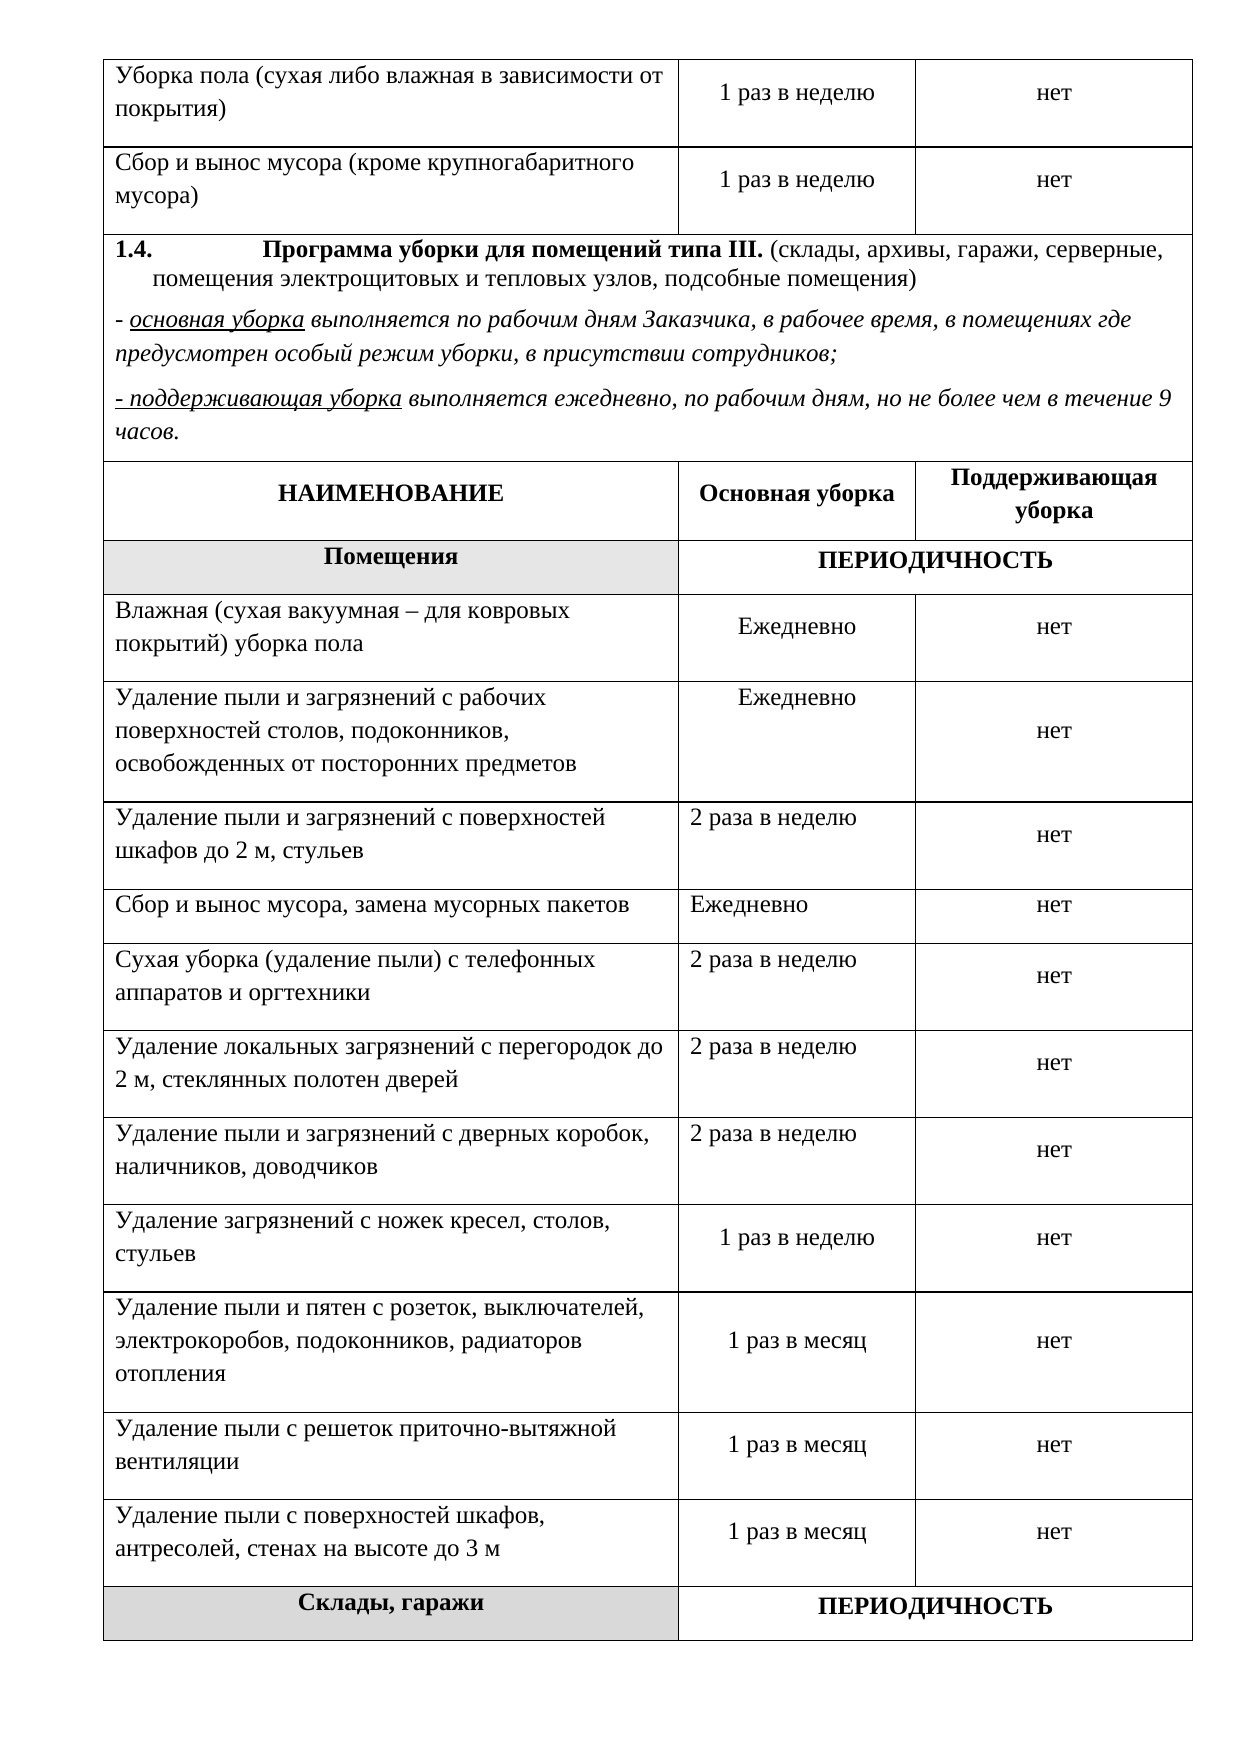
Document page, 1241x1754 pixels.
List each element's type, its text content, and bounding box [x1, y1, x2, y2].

table_cell 1 раз в неделю [679, 148, 915, 233]
table_cell Удаление пыли и загрязнений с дверных коробок, наличников, доводчиков [104, 1118, 678, 1204]
table_cell нет [916, 1118, 1192, 1204]
table_cell Ежедневно [679, 595, 915, 681]
table_cell 2 раза в неделю [679, 1118, 915, 1204]
table_cell Программа уборки для помещений типа III. (склады, архивы, гаражи, серверные, помещения электрощитовых и тепловых узлов, подсобные помещения) - основная уборка выполняется по рабочим дням Заказчика, в рабочее время, в помещениях где предусмотрен особый режим уборки, в присутствии сотрудников; - поддерживающая уборка выполняется ежедневно, по рабочим дням, но не более чем в течение 9 часов. [104, 235, 1192, 461]
table_cell Удаление загрязнений с ножек кресел, столов, стульев [104, 1205, 678, 1291]
table_cell нет [916, 1413, 1192, 1499]
table_cell ПЕРИОДИЧНОСТЬ [679, 541, 1192, 594]
table_cell Сбор и вынос мусора, замена мусорных пакетов [104, 890, 678, 943]
table_cell Удаление пыли и загрязнений с поверхностей шкафов до 2 м, стульев [104, 803, 678, 888]
table_cell 1 раз в неделю [679, 1205, 915, 1291]
table_cell НАИМЕНОВАНИЕ [104, 462, 678, 540]
table_cell нет [916, 60, 1192, 146]
table_cell нет [916, 148, 1192, 233]
table_cell нет [916, 1031, 1192, 1117]
table_cell 1 раз в месяц [679, 1413, 915, 1499]
table_cell 2 раза в неделю [679, 1031, 915, 1117]
table_cell Сбор и вынос мусора (кроме крупногабаритного мусора) [104, 148, 678, 233]
table_cell Поддерживающая уборка [916, 462, 1192, 540]
table_cell нет [916, 890, 1192, 943]
table_cell нет [916, 1205, 1192, 1291]
table_cell ПЕРИОДИЧНОСТЬ [679, 1587, 1192, 1640]
table_cell нет [916, 1293, 1192, 1412]
table_cell Ежедневно [679, 890, 915, 943]
table_cell Помещения [104, 541, 678, 594]
table_cell Удаление пыли и загрязнений с рабочих поверхностей столов, подоконников, освобожденных от посторонних предметов [104, 682, 678, 801]
table_cell нет [916, 595, 1192, 681]
table_cell Уборка пола (сухая либо влажная в зависимости от покрытия) [104, 60, 678, 146]
table_cell Основная уборка [679, 462, 915, 540]
table_cell 1 раз в месяц [679, 1500, 915, 1586]
table_cell нет [916, 944, 1192, 1030]
table_cell Влажная (сухая вакуумная – для ковровых покрытий) уборка пола [104, 595, 678, 681]
table_cell 1 раз в неделю [679, 60, 915, 146]
table_cell нет [916, 1500, 1192, 1586]
table_cell 2 раза в неделю [679, 944, 915, 1030]
table_cell Удаление локальных загрязнений с перегородок до 2 м, стеклянных полотен дверей [104, 1031, 678, 1117]
table_cell Ежедневно [679, 682, 915, 801]
table_cell Сухая уборка (удаление пыли) с телефонных аппаратов и оргтехники [104, 944, 678, 1030]
table_cell 2 раза в неделю [679, 803, 915, 888]
table_cell 1 раз в месяц [679, 1293, 915, 1412]
table_cell нет [916, 803, 1192, 888]
table_cell нет [916, 682, 1192, 801]
table_cell Удаление пыли и пятен с розеток, выключателей, электрокоробов, подоконников, радиаторов отопления [104, 1293, 678, 1412]
table_cell Удаление пыли с решеток приточно-вытяжной вентиляции [104, 1413, 678, 1499]
table_cell Удаление пыли с поверхностей шкафов, антресолей, стенах на высоте до 3 м [104, 1500, 678, 1586]
table_cell Склады, гаражи [104, 1587, 678, 1640]
